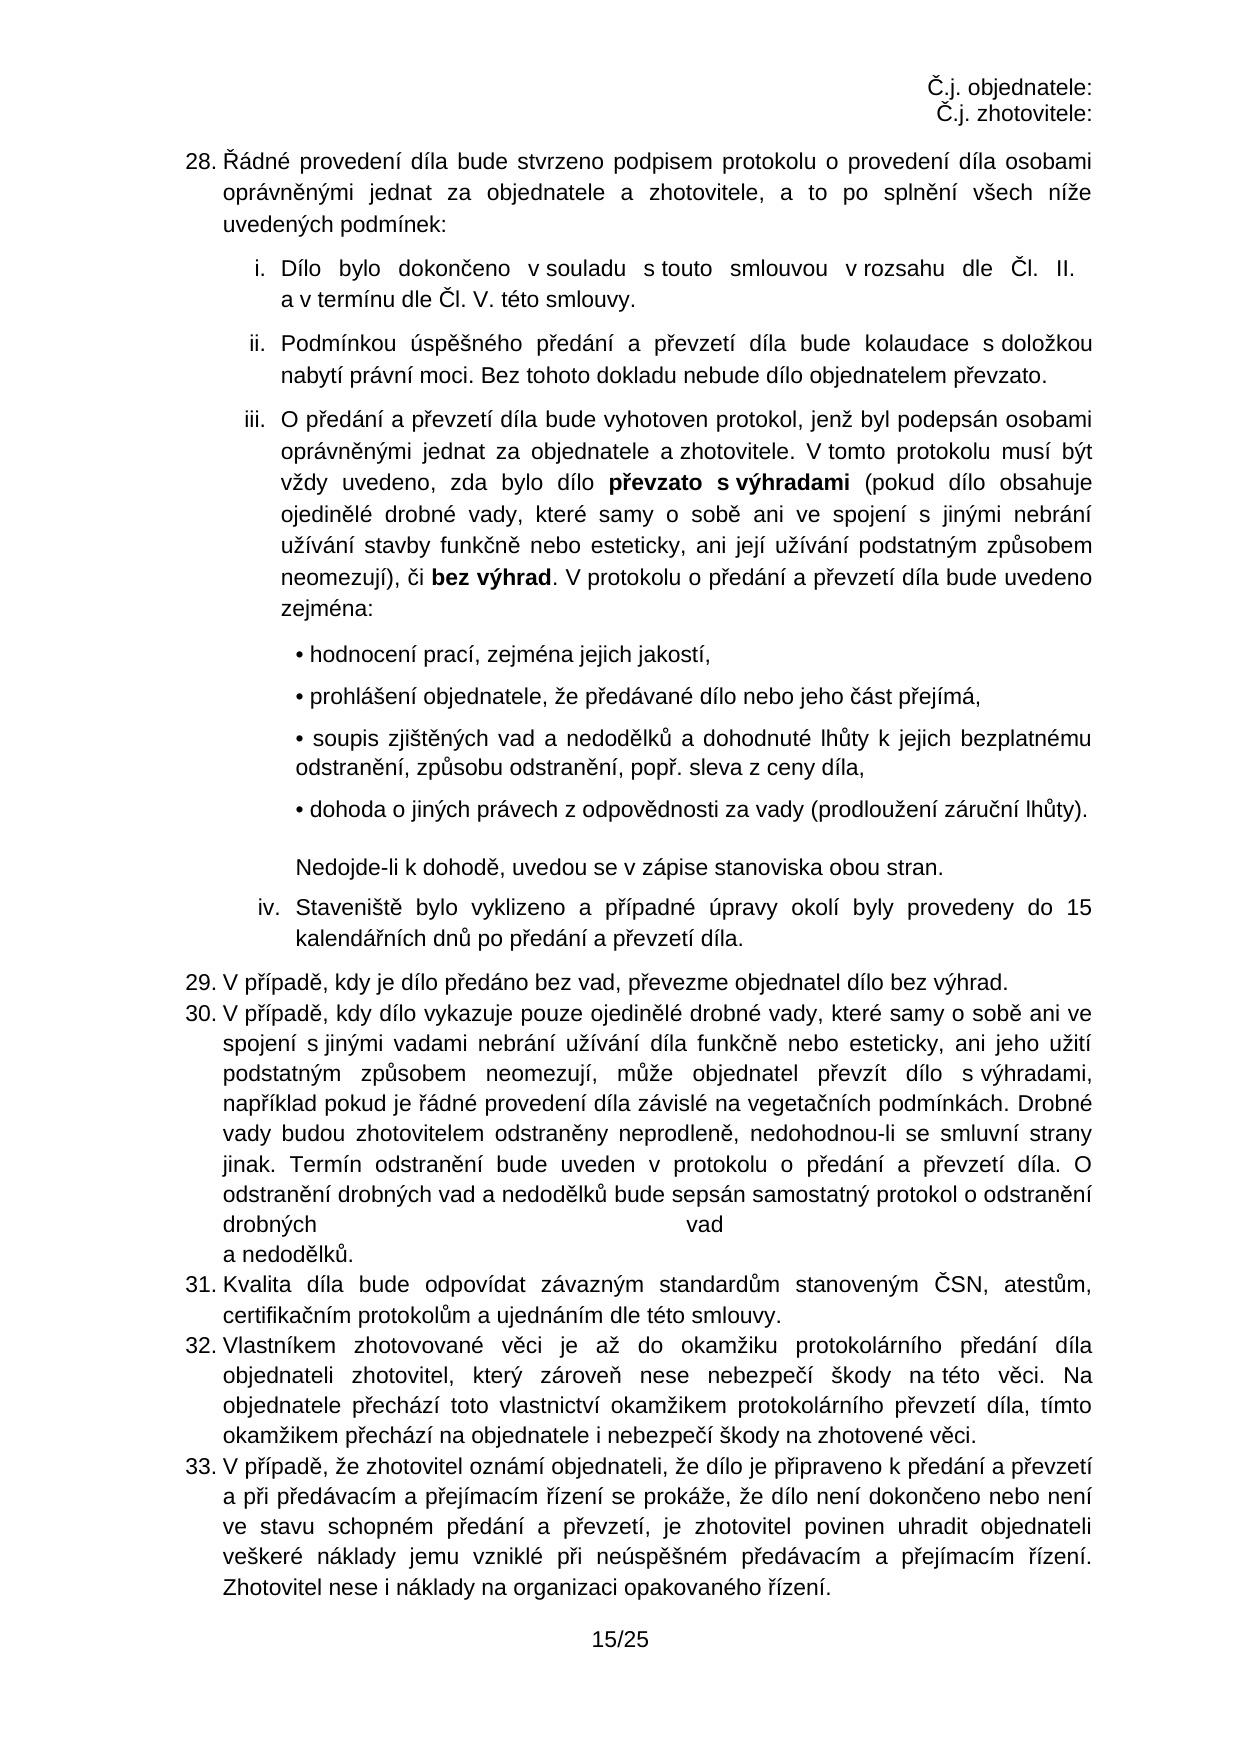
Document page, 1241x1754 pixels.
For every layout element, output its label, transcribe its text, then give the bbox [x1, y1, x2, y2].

text • dohoda o jiných právech z odpovědnosti za vady (prodloužení záruční lhůty). [221, 794, 1093, 823]
text • hodnocení prací, zejména jejich jakostí, [221, 639, 1093, 669]
list Kvalita díla bude odpovídat závazným standardům stanoveným ČSN, atestům, certifikačním protokolům a ujednáním dle této smlouvy. [185, 1271, 1093, 1328]
list Dílo bylo dokončeno v souladu s touto smlouvou v rozsahu dle Čl. II. a v termínu dle Čl. V. této smlouvy. [266, 255, 1093, 313]
list Řádné provedení díla bude stvrzeno podpisem protokolu o provedení díla osobami oprávněnými jednat za objednatele a zhotovitele, a to po splnění všech níže uvedených podmínek: [185, 148, 1093, 237]
list Podmínkou úspěšného předání a převzetí díla bude kolaudace s doložkou nabytí právní moci. Bez tohoto dokladu nebude dílo objednatelem převzato. [266, 330, 1093, 388]
list V případě, kdy dílo vykazuje pouze ojedinělé drobné vady, které samy o sobě ani ve spojení s jinými vadami nebrání užívání díla funkčně nebo esteticky, ani jeho užití podstatným způsobem neomezují, může objednatel převzít dílo s výhradami, například pokud je řádné provedení díla závislé na vegetačních podmínkách. Drobné vady budou zhotovitelem odstraněny neprodleně, nedohodnou-li se smluvní strany jinak. Termín odstranění bude uveden v protokolu o předání a převzetí díla. O odstranění drobných vad a nedodělků bude sepsán samostatný protokol o odstranění drobných vad a nedodělků. [185, 999, 1093, 1267]
text • soupis zjištěných vad a nedodělků a dohodnuté lhůty k jejich bezplatnému odstranění, způsobu odstranění, popř. sleva z ceny díla, [295, 723, 1093, 781]
list Vlastníkem zhotovované věci je až do okamžiku protokolárního předání díla objednateli zhotovitel, který zároveň nese nebezpečí škody na této věci. Na objednatele přechází toto vlastnictví okamžikem protokolárního převzetí díla, tímto okamžikem přechází na objednatele i nebezpečí škody na zhotovené věci. [185, 1332, 1093, 1449]
list O předání a převzetí díla bude vyhotoven protokol, jenž byl podepsán osobami oprávněnými jednat za objednatele a zhotovitele. V tomto protokolu musí být vždy uvedeno, zda bylo dílo převzato s výhradami (pokud dílo obsahuje ojedinělé drobné vady, které samy o sobě ani ve spojení s jinými nebrání užívání stavby funkčně nebo esteticky, ani její užívání podstatným způsobem neomezují), či bez výhrad. V protokolu o předání a převzetí díla bude uvedeno zejména: [266, 406, 1093, 622]
list V případě, že zhotovitel oznámí objednateli, že dílo je připraveno k předání a převzetí a při předávacím a přejímacím řízení se prokáže, že dílo není dokončeno nebo není ve stavu schopném předání a převzetí, je zhotovitel povinen uhradit objednateli veškeré náklady jemu vzniklé při neúspěšném předávacím a přejímacím řízení. Zhotovitel nese i náklady na organizaci opakovaného řízení. [185, 1453, 1093, 1600]
list V případě, kdy je dílo předáno bez vad, převezme objednatel dílo bez výhrad. [185, 969, 1093, 996]
text Nedojde-li k dohodě, uvedou se v zápise stanoviska obou stran. [221, 852, 1093, 881]
text • prohlášení objednatele, že předávané dílo nebo jeho část přejímá, [221, 681, 1093, 710]
list Staveniště bylo vyklizeno a případné úpravy okolí byly provedeny do 15 kalendářních dnů po předání a převzetí díla. [281, 894, 1093, 952]
